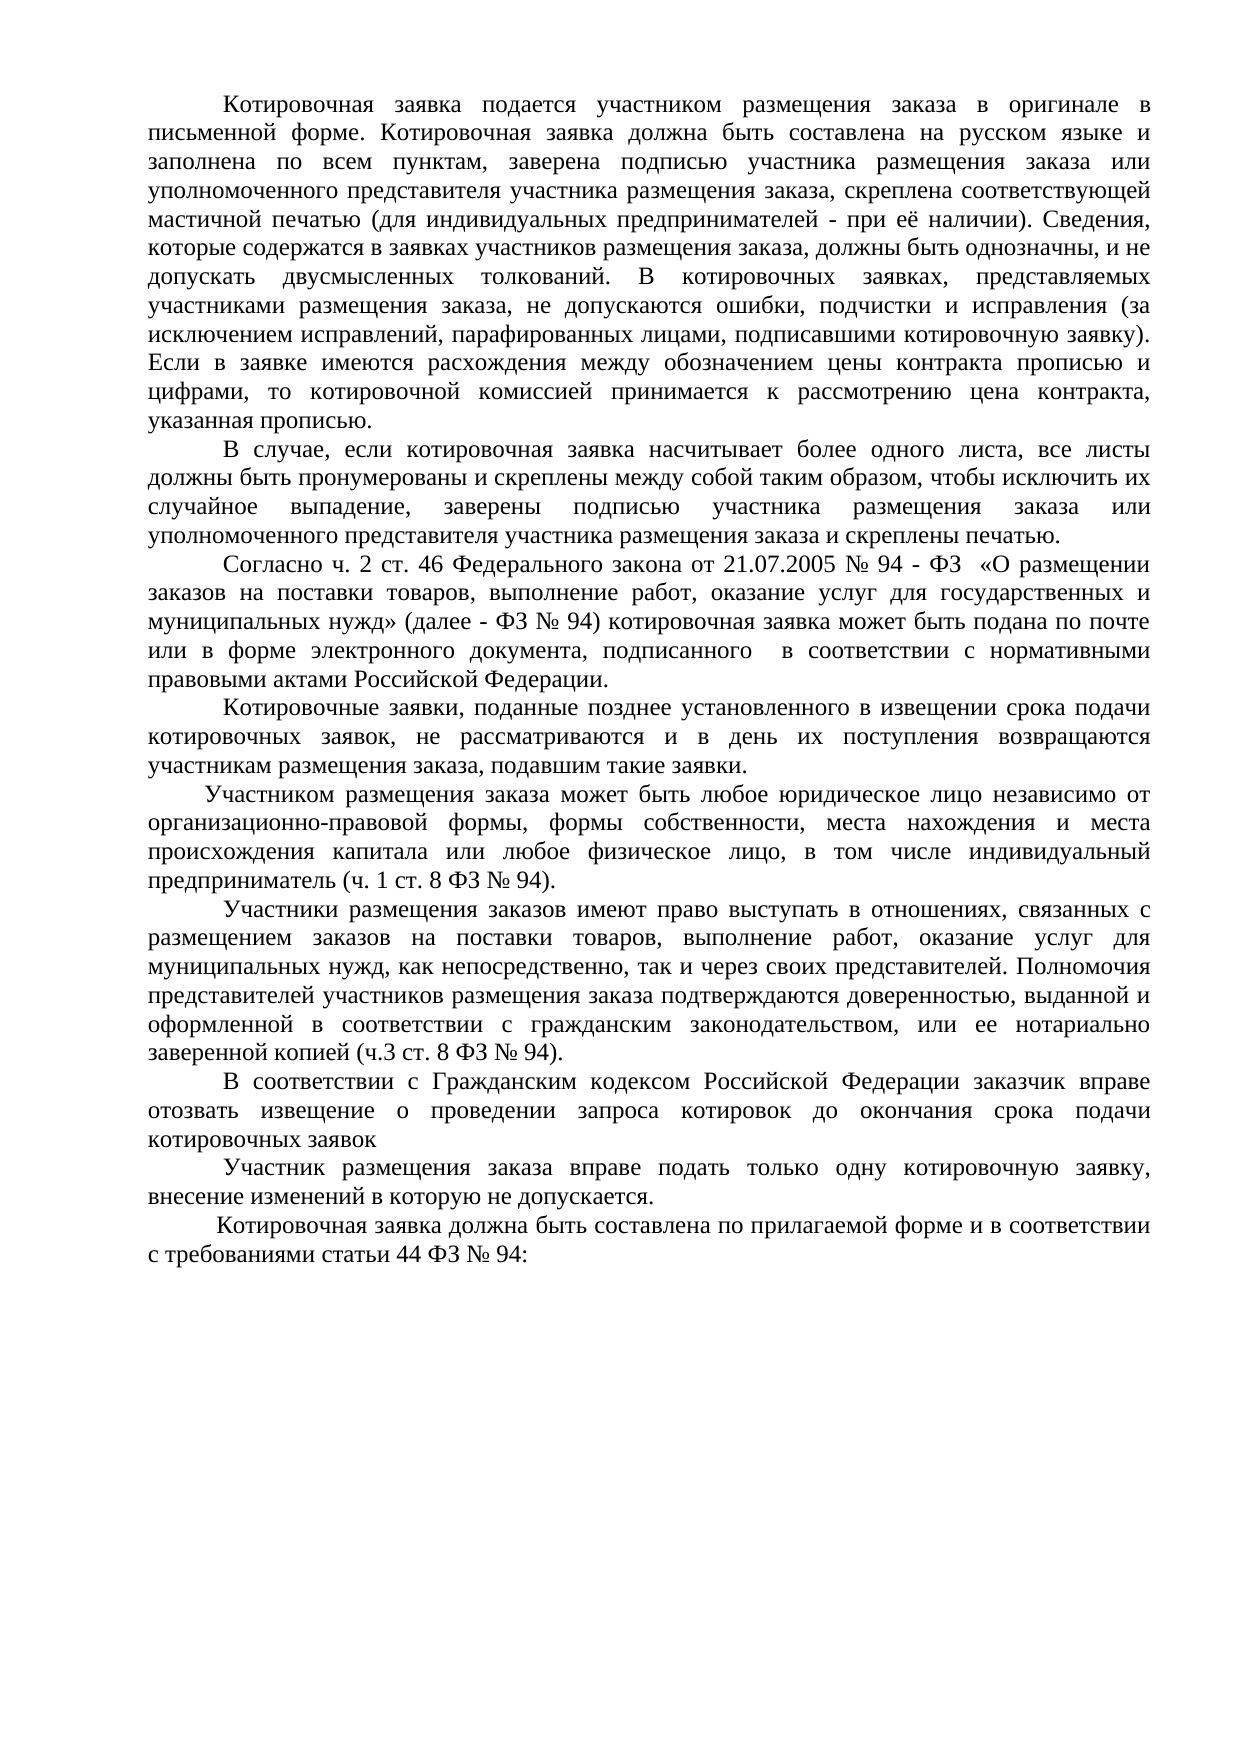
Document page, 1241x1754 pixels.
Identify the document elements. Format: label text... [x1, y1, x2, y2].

title Согласно ч. 2 ст. 46 Федерального закона от 21.07.2005 № 94 - ФЗ «О размещении заказов на поставки товаров, выполнение работ, оказание услуг для государственных и муниципальных нужд» (далее - ФЗ № 94) котировочная заявка может быть подана по почте или в форме электронного документа, подписанного в соответствии с нормативными правовыми актами Российской Федерации. [148, 549, 1152, 692]
title В соответствии с Гражданским кодексом Российской Федерации заказчик вправе отозвать извещение о проведении запроса котировок до окончания срока подачи котировочных заявок [148, 1066, 1152, 1152]
text Участником размещения заказа может быть любое юридическое лицо независимо от организационно-правовой формы, формы собственности, места нахождения и места происхождения капитала или любое физическое лицо, в том числе индивидуальный предприниматель (ч. 1 ст. 8 ФЗ № 94). [148, 779, 1152, 894]
text В случае, если котировочная заявка насчитывает более одного листа, все листы должны быть пронумерованы и скреплены между собой таким образом, чтобы исключить их случайное выпадение, заверены подписью участника размещения заказа или уполномоченного представителя участника размещения заказа и скреплены печатью. [148, 434, 1152, 549]
text Участники размещения заказов имеют право выступать в отношениях, связанных с размещением заказов на поставки товаров, выполнение работ, оказание услуг для муниципальных нужд, как непосредственно, так и через своих представителей. Полномочия представителей участников размещения заказа подтверждаются доверенностью, выданной и оформленной в соответствии с гражданским законодательством, или ее нотариально заверенной копией (ч.3 ст. 8 ФЗ № 94). [148, 894, 1152, 1066]
title Котировочная заявка должна быть составлена по прилагаемой форме и в соответствии с требованиями статьи 44 ФЗ № 94: [148, 1210, 1152, 1267]
title Котировочные заявки, поданные позднее установленного в извещении срока подачи котировочных заявок, не рассматриваются и в день их поступления возвращаются участникам размещения заказа, подавшим такие заявки. [148, 692, 1152, 779]
text Котировочная заявка подается участником размещения заказа в оригинале в письменной форме. Котировочная заявка должна быть составлена на русском языке и заполнена по всем пунктам, заверена подписью участника размещения заказа или уполномоченного представителя участника размещения заказа, скреплена соответствующей мастичной печатью (для индивидуальных предпринимателей - при её наличии). Сведения, которые содержатся в заявках участников размещения заказа, должны быть однозначны, и не допускать двусмысленных толкований. В котировочных заявках, представляемых участниками размещения заказа, не допускаются ошибки, подчистки и исправления (за исключением исправлений, парафированных лицами, подписавшими котировочную заявку). Если в заявке имеются расхождения между обозначением цены контракта прописью и цифрами, то котировочной комиссией принимается к рассмотрению цена контракта, указанная прописью. [148, 89, 1152, 434]
title Участник размещения заказа вправе подать только одну котировочную заявку, внесение изменений в которую не допускается. [148, 1152, 1152, 1210]
